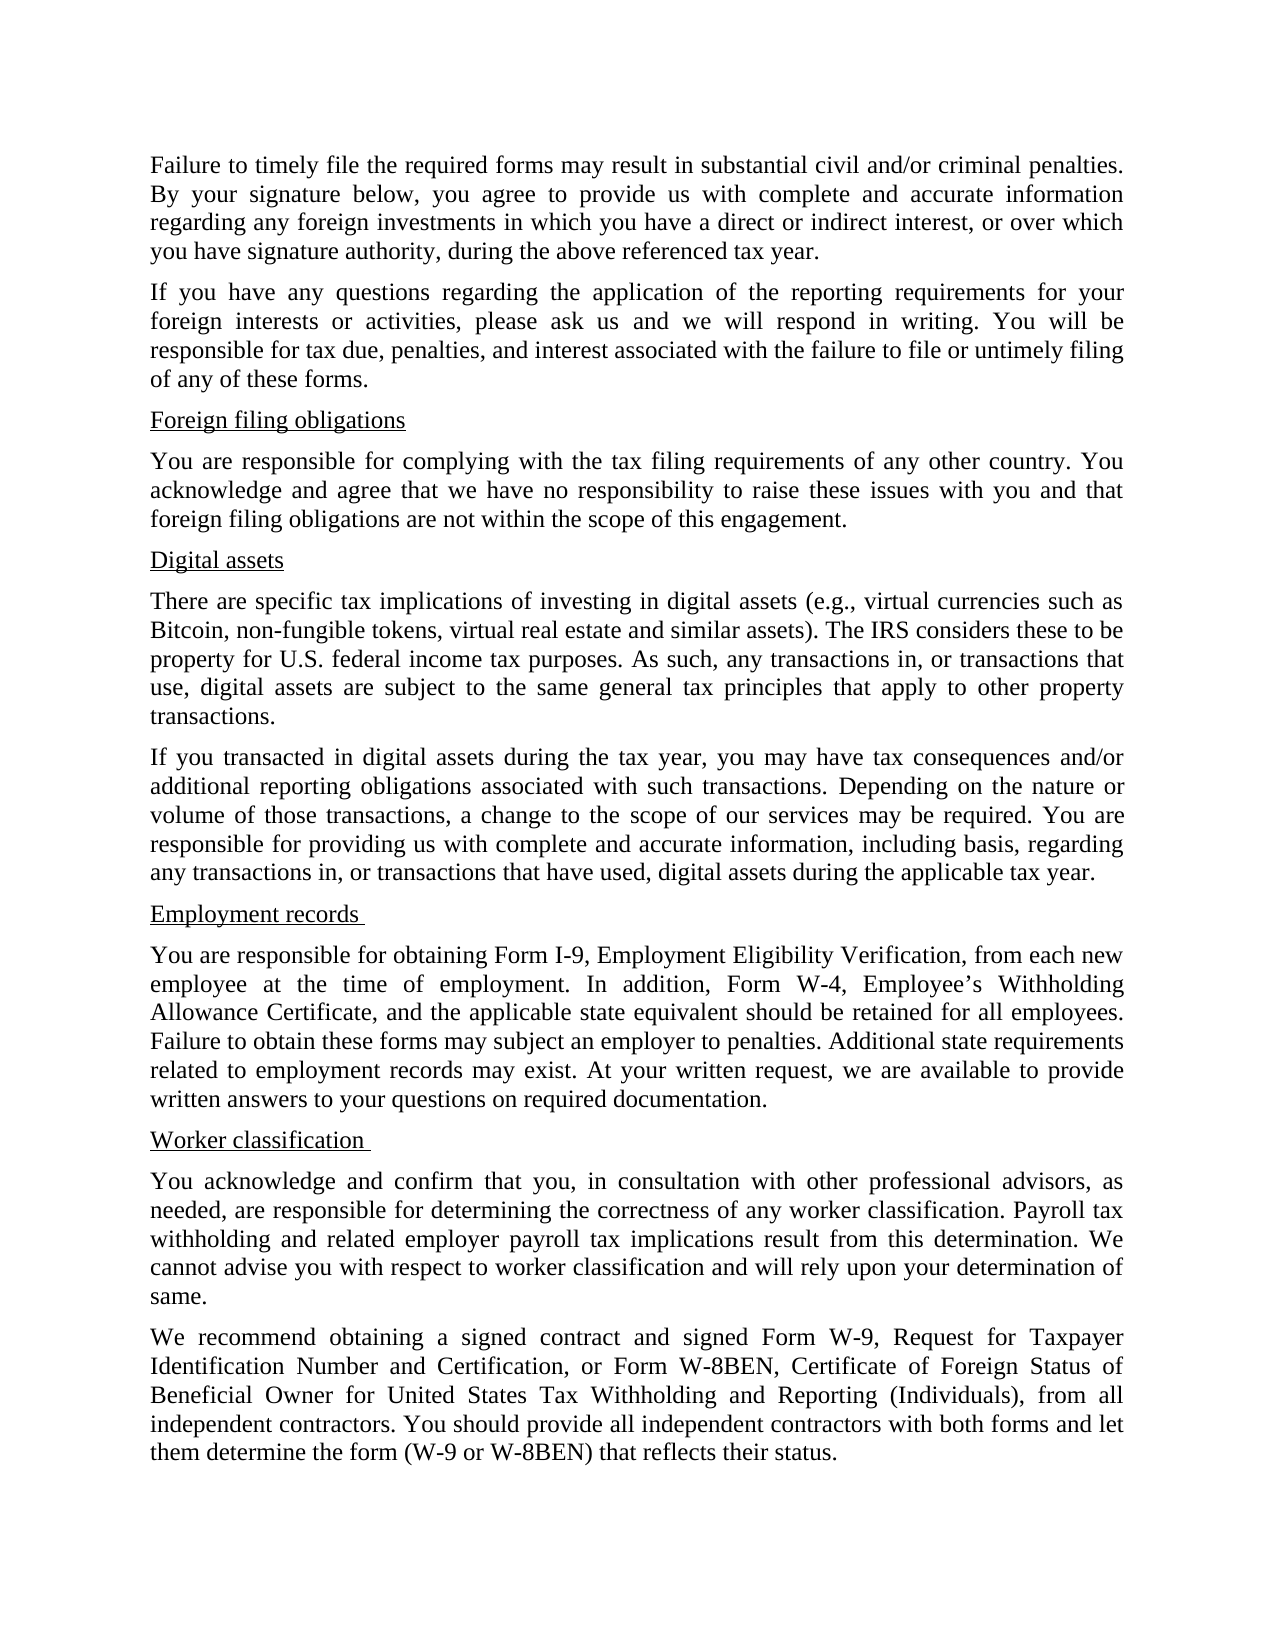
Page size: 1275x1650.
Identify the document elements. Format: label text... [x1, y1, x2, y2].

text Employment records [150, 899, 1125, 927]
text There are specific tax implications of investing in digital assets (e.g., virtual currencies such as Bitcoin, non-fungible tokens, virtual real estate and similar assets). The IRS considers these to be property for U.S. federal income tax purposes. As such, any transactions in, or transactions that use, digital assets are subject to the same general tax principles that apply to other property transactions. [150, 586, 1125, 730]
text Worker classification [150, 1125, 1125, 1154]
text You are responsible for obtaining Form I-9, Employment Eligibility Verification, from each new employee at the time of employment. In addition, Form W-4, Employee’s Withholding Allowance Certificate, and the applicable state equivalent should be retained for all employees. Failure to obtain these forms may subject an employer to penalties. Additional state requirements related to employment records may exist. At your written request, we are available to provide written answers to your questions on required documentation. [150, 940, 1125, 1112]
text Digital assets [150, 545, 1125, 574]
text Failure to timely file the required forms may result in substantial civil and/or criminal penalties. By your signature below, you agree to provide us with complete and accurate information regarding any foreign investments in which you have a direct or indirect interest, or over which you have signature authority, during the above referenced tax year. [150, 150, 1125, 265]
text You acknowledge and confirm that you, in consultation with other professional advisors, as needed, are responsible for determining the correctness of any worker classification. Payroll tax withholding and related employer payroll tax implications result from this determination. We cannot advise you with respect to worker classification and will rely upon your determination of same. [150, 1166, 1125, 1310]
text We recommend obtaining a signed contract and signed Form W-9, Request for Taxpayer Identification Number and Certification, or Form W-8BEN, Certificate of Foreign Status of Beneficial Owner for United States Tax Withholding and Reporting (Individuals), from all independent contractors. You should provide all independent contractors with both forms and let them determine the form (W-9 or W-8BEN) that reflects their status. [150, 1322, 1125, 1466]
text If you transacted in digital assets during the tax year, you may have tax consequences and/or additional reporting obligations associated with such transactions. Depending on the nature or volume of those transactions, a change to the scope of our services may be required. You are responsible for providing us with complete and accurate information, including basis, regarding any transactions in, or transactions that have used, digital assets during the applicable tax year. [150, 742, 1125, 886]
text You are responsible for complying with the tax filing requirements of any other country. You acknowledge and agree that we have no responsibility to raise these issues with you and that foreign filing obligations are not within the scope of this engagement. [150, 446, 1125, 532]
text If you have any questions regarding the application of the reporting requirements for your foreign interests or activities, please ask us and we will respond in writing. You will be responsible for tax due, penalties, and interest associated with the failure to file or untimely filing of any of these forms. [150, 277, 1125, 392]
text Foreign filing obligations [150, 405, 1125, 434]
